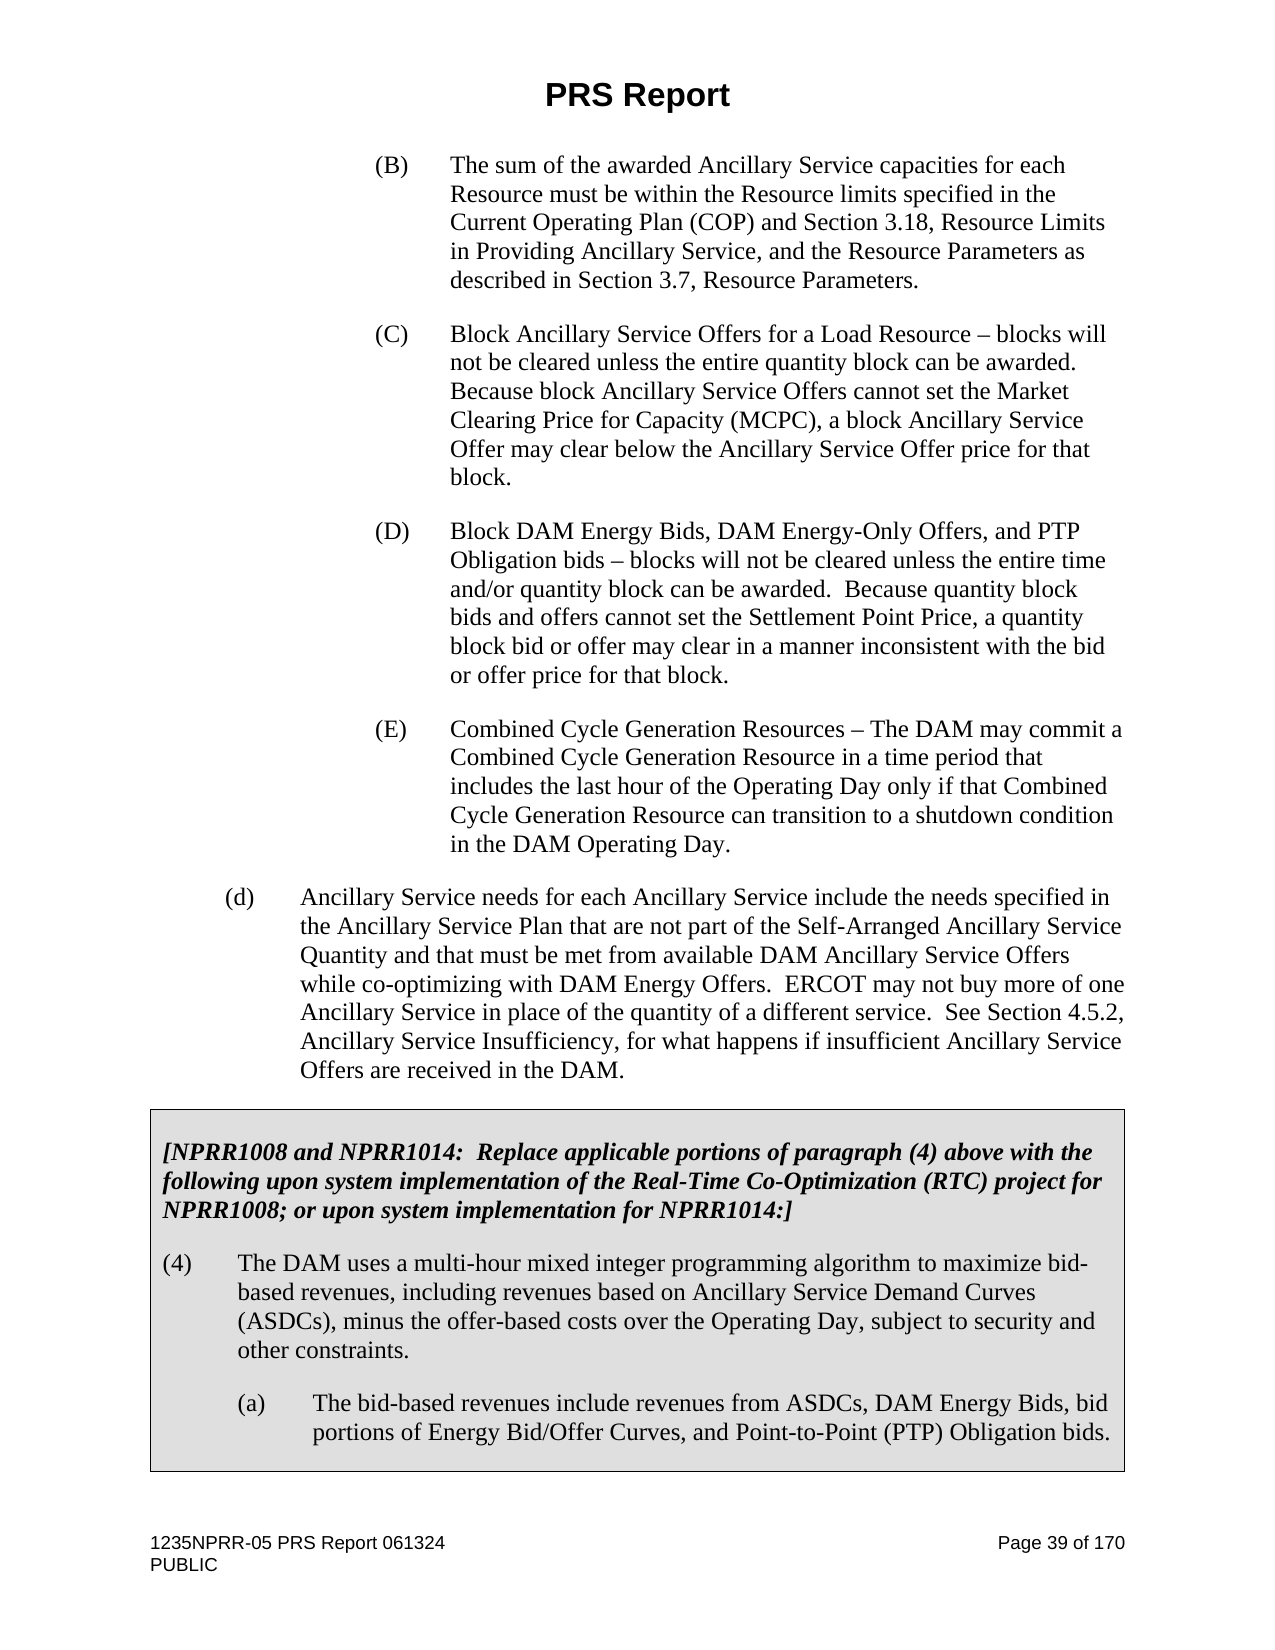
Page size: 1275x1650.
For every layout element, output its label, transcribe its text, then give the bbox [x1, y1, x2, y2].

list (E) Combined Cycle Generation Resources – The DAM may commit a Combined Cycle Generation Resource in a time period that includes the last hour of the Operating Day only if that Combined Cycle Generation Resource can transition to a shutdown condition in the DAM Operating Day. [375, 714, 1125, 857]
list (D) Block DAM Energy Bids, DAM Energy-Only Offers, and PTP Obligation bids – blocks will not be cleared unless the entire time and/or quantity block can be awarded. Because quantity block bids and offers cannot set the Settlement Point Price, a quantity block bid or offer may clear in a manner inconsistent with the bid or offer price for that block. [375, 516, 1125, 689]
list (C) Block Ancillary Service Offers for a Load Resource – blocks will not be cleared unless the entire quantity block can be awarded. Because block Ancillary Service Offers cannot set the Market Clearing Price for Capacity (MCPC), a block Ancillary Service Offer may clear below the Ancillary Service Offer price for that block. [375, 319, 1125, 491]
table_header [151, 1110, 1124, 1471]
list (d) Ancillary Service needs for each Ancillary Service include the needs specified in the Ancillary Service Plan that are not part of the Self-Arranged Ancillary Service Quantity and that must be met from available DAM Ancillary Service Offers while co-optimizing with DAM Energy Offers. ERCOT may not buy more of one Ancillary Service in place of the quantity of a different service. See Section 4.5.2, Ancillary Service Insufficiency, for what happens if insufficient Ancillary Service Offers are received in the DAM. [225, 882, 1125, 1084]
list (B) The sum of the awarded Ancillary Service capacities for each Resource must be within the Resource limits specified in the Current Operating Plan (COP) and Section 3.18, Resource Limits in Providing Ancillary Service, and the Resource Parameters as described in Section 3.7, Resource Parameters. [375, 150, 1125, 294]
